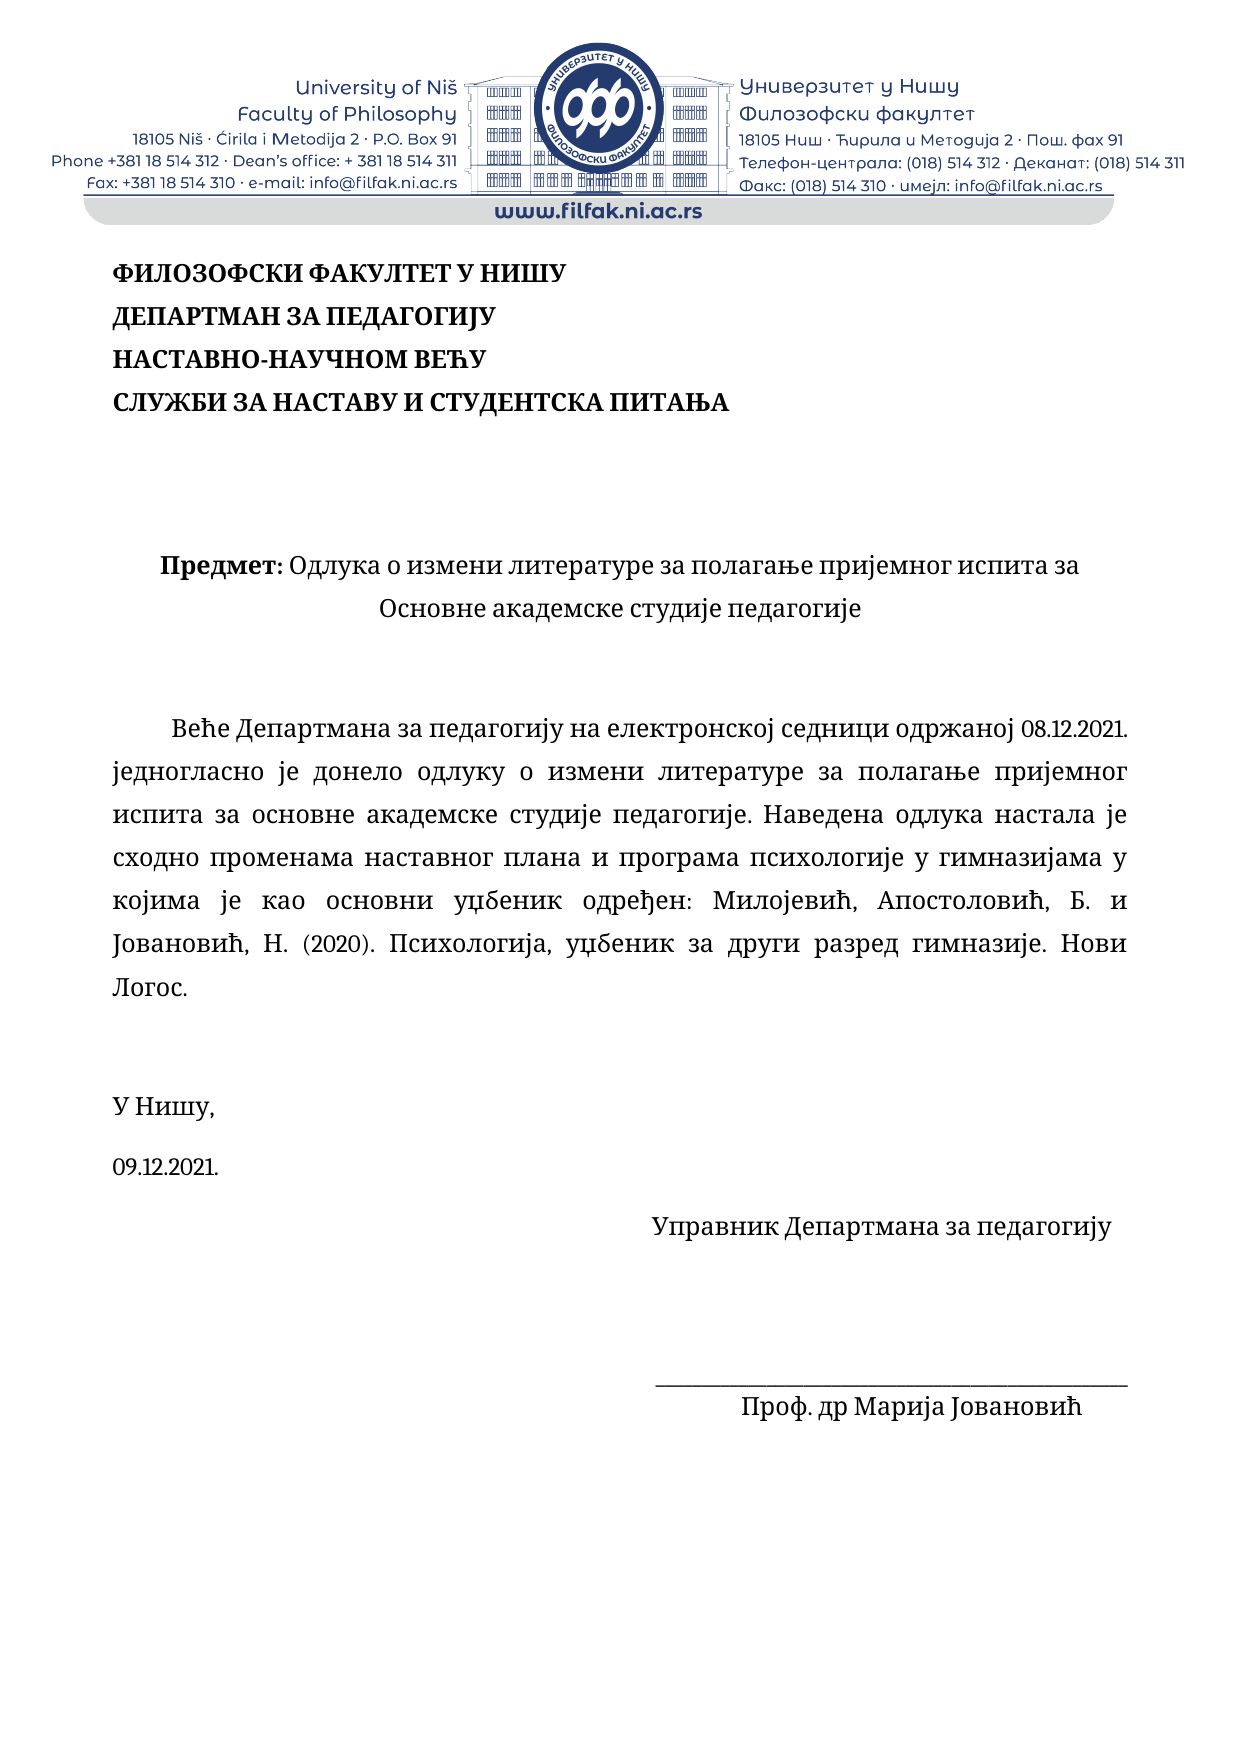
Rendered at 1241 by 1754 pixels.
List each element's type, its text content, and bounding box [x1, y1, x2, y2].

text Веће Департмана за педагогију на електронској седници одржаној 08.12.2021. једногласно је донело одлуку о измени литературе за полагање пријемног испита за основне академске студије педагогије. Наведена одлука настала је сходно променама наставног плана и програма психологије у гимназијама у којима је као основни уџбеник одређен: Милојевић, Апостоловић, Б. и Јовановић, Н. (2020). Психологија, уџбеник за други разред гимназије. Нови Логос. [112, 715, 1128, 1002]
picture [30, 41, 1211, 226]
text 09.12.2021. [112, 1153, 1128, 1182]
text ФИЛОЗОФСКИ ФАКУЛТЕТ У НИШУ [112, 260, 1128, 289]
text ___________________________________________________ [112, 1362, 1128, 1391]
text СЛУЖБИ ЗА НАСТАВУ И СТУДЕНТСКА ПИТАЊА [112, 389, 1128, 418]
text ДЕПАРТМАН ЗА ПЕДАГОГИЈУ [112, 303, 1128, 332]
text Предмет: Одлука о измени литературе за полагање пријемног испита за Основне академске студије педагогије [112, 552, 1128, 624]
text Управник Департмана за педагогију [112, 1213, 1128, 1241]
text У Нишу, [112, 1093, 1128, 1122]
text Проф. др Марија Јовановић [112, 1392, 1128, 1421]
text НАСТАВНО-НАУЧНОМ ВЕЋУ [112, 346, 1128, 375]
